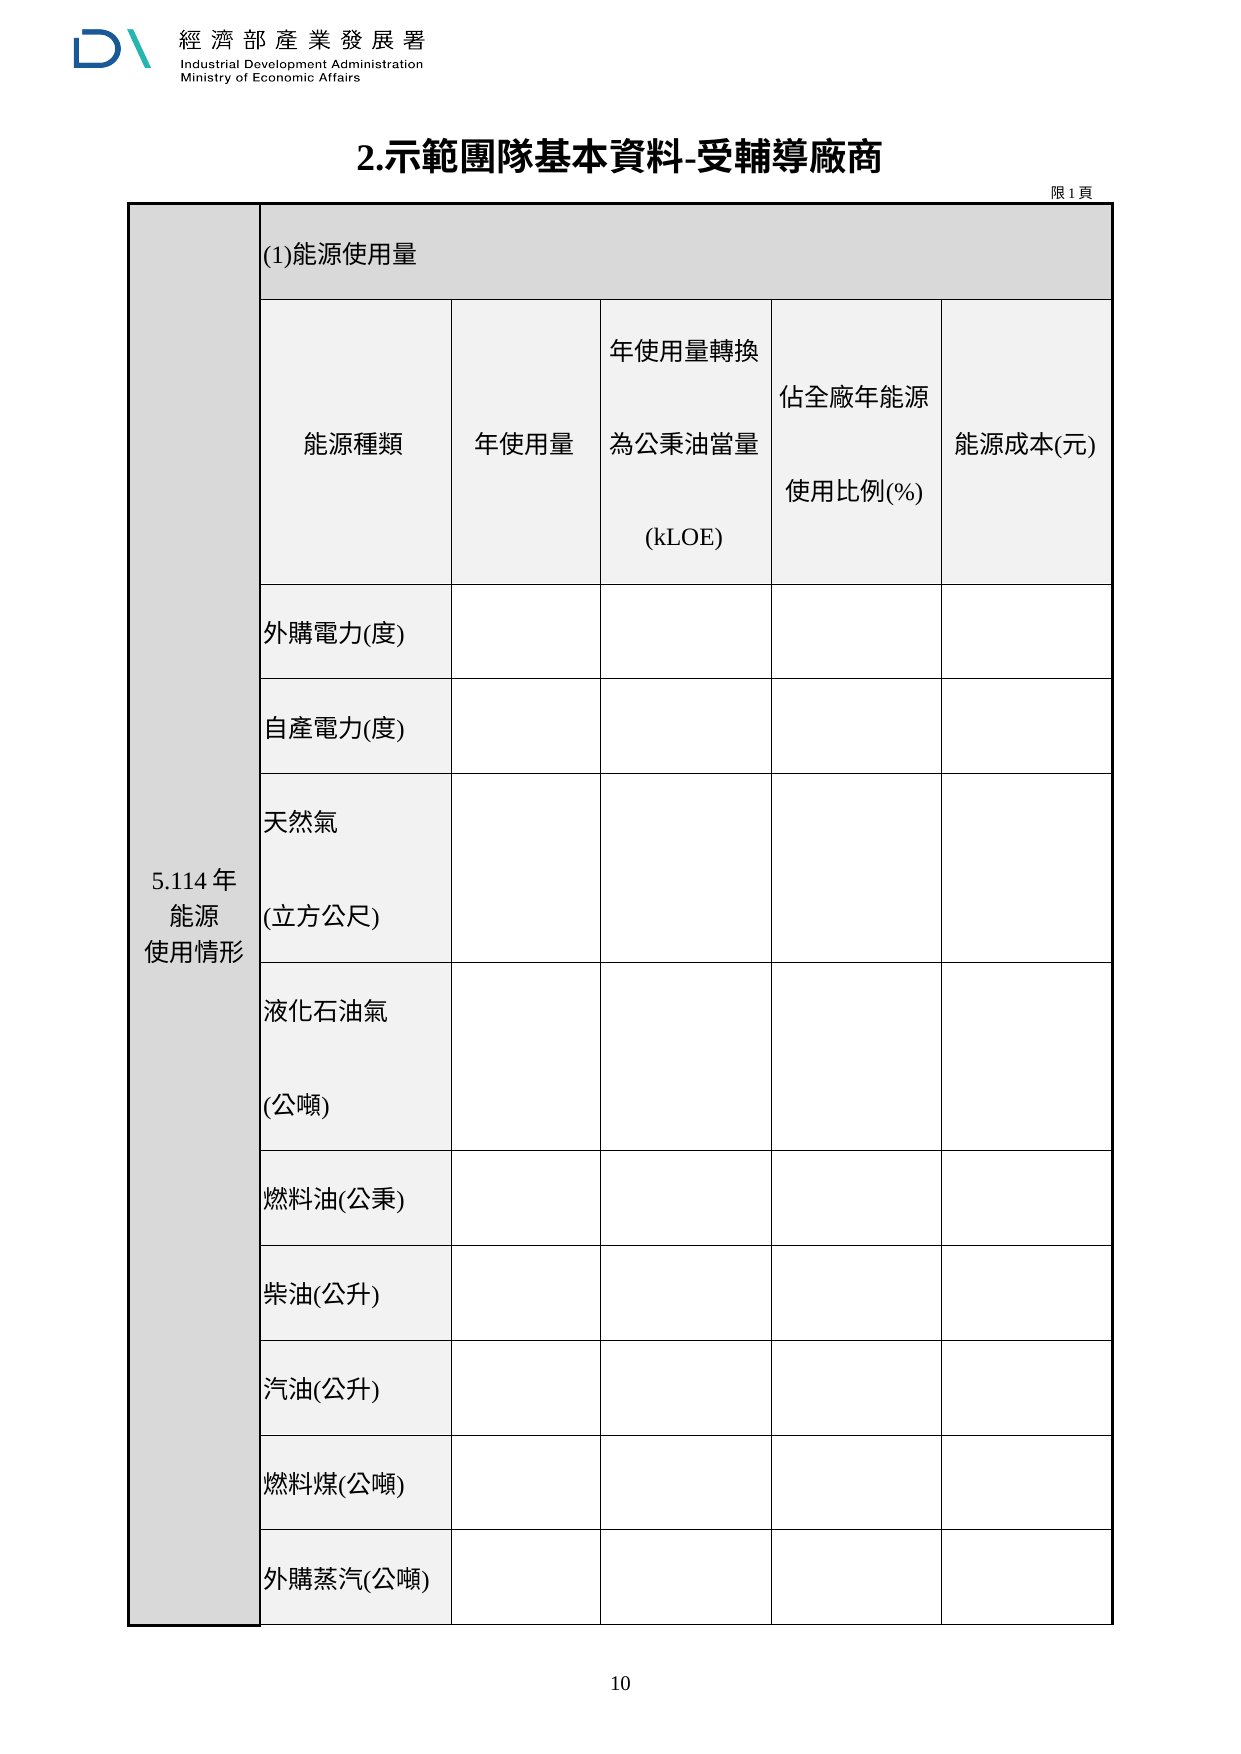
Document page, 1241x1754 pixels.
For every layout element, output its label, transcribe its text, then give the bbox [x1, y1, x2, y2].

table_cell [772, 1341, 941, 1434]
table_header 5.114年 能源 使用情形 [130, 205, 259, 1624]
table_cell [601, 585, 771, 678]
table_cell [452, 679, 600, 773]
table_cell [942, 679, 1111, 773]
table_cell [942, 1436, 1111, 1529]
table_cell [772, 963, 941, 1150]
table_cell [452, 1530, 600, 1624]
table_cell 燃料煤(公噸) [261, 1436, 451, 1529]
table_cell [942, 1530, 1111, 1624]
table_cell 能源種類 [261, 300, 451, 583]
text 2.示範團隊基本資料-受輔導廠商 [148, 127, 1092, 181]
table_cell [452, 585, 600, 678]
table_cell [772, 1151, 941, 1245]
table_cell 天然氣 (立方公尺) [261, 774, 451, 962]
table_cell [601, 1246, 771, 1340]
table_cell 汽油(公升) [261, 1341, 451, 1434]
table_cell [772, 1530, 941, 1624]
picture [73, 29, 425, 84]
table_cell [601, 1530, 771, 1624]
table_cell [452, 774, 600, 962]
table_cell [601, 1436, 771, 1529]
table_cell [942, 1246, 1111, 1340]
table_cell [452, 1436, 600, 1529]
table_cell 年使用量轉換為公秉油當量(kLOE) [601, 300, 771, 583]
table_cell [942, 774, 1111, 962]
table_cell 外購蒸汽(公噸) [261, 1530, 451, 1624]
table_cell 自產電力(度) [261, 679, 451, 773]
table_cell 能源成本(元) [942, 300, 1111, 583]
table_cell [942, 963, 1111, 1150]
table_cell [452, 963, 600, 1150]
table_cell [601, 1341, 771, 1434]
table_cell [772, 1246, 941, 1340]
table_cell 外購電力(度) [261, 585, 451, 678]
table_cell [772, 774, 941, 962]
table_cell [942, 1341, 1111, 1434]
table_cell 液化石油氣 (公噸) [261, 963, 451, 1150]
table_cell [601, 963, 771, 1150]
table_cell [942, 585, 1111, 678]
table_cell [601, 1151, 771, 1245]
table_cell 柴油(公升) [261, 1246, 451, 1340]
table_cell [452, 1151, 600, 1245]
table_cell 年使用量 [452, 300, 600, 583]
table_cell [601, 774, 771, 962]
table_cell [452, 1341, 600, 1434]
table_cell [772, 679, 941, 773]
table_cell [772, 585, 941, 678]
text 限1頁 [148, 181, 1092, 202]
table_cell [452, 1246, 600, 1340]
table_header (1)能源使用量 [261, 205, 1111, 299]
table_cell [601, 679, 771, 773]
table_cell 燃料油(公秉) [261, 1151, 451, 1245]
table_cell [772, 1436, 941, 1529]
table_cell 佔全廠年能源使用比例(%) [772, 300, 941, 583]
table_cell [942, 1151, 1111, 1245]
